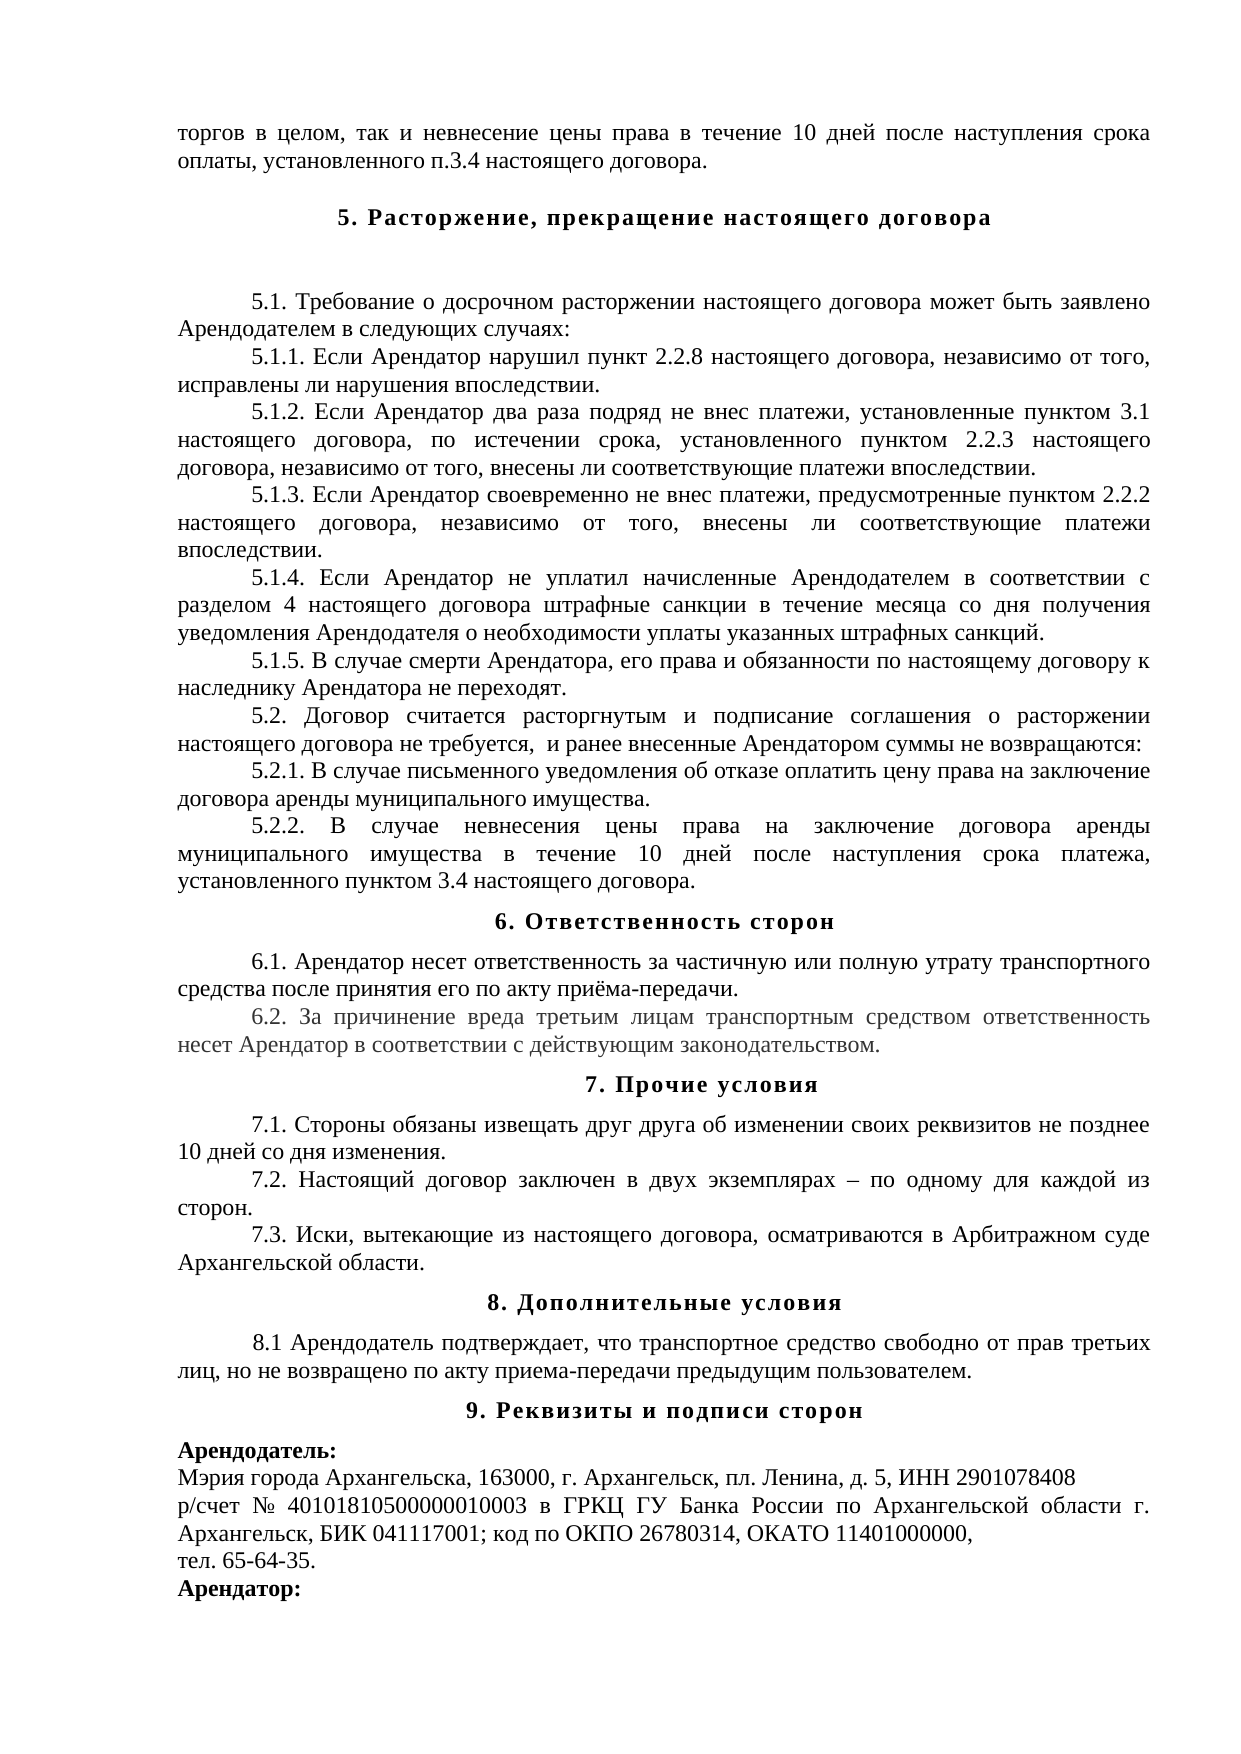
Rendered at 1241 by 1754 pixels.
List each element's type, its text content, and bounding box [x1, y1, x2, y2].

text 9. Реквизиты и подписи сторон [177, 1396, 1152, 1423]
text Арендодатель: [177, 1436, 1152, 1463]
text 5.1.2. Если Арендатор два раза подряд не внес платежи, установленные пунктом 3.1 настоящего договора, по истечении срока, установленного пунктом 2.2.3 настоящего договора, независимо от того, внесены ли соответствующие платежи впоследствии. [177, 397, 1152, 480]
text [177, 118, 1152, 173]
text Арендатор: [177, 1574, 1152, 1601]
text 7. Прочие условия [177, 1070, 1152, 1097]
text 5.1.5. В случае смерти Арендатора, его права и обязанности по настоящему договору к наследнику Арендатора не переходят. [177, 646, 1152, 701]
text 5.2. Договор считается расторгнутым и подписание соглашения о расторжении настоящего договора не требуется, и ранее внесенные Арендатором суммы не возвращаются: [177, 701, 1152, 756]
text Мэрия города Архангельска, 163000, г. Архангельск, пл. Ленина, д. 5, ИНН 2901078408 [177, 1463, 1152, 1491]
text тел. 65-64-35. [177, 1546, 1152, 1574]
text 5.1. Требование о досрочном расторжении настоящего договора может быть заявлено Арендодателем в следующих случаях: [177, 287, 1152, 342]
text 5.2.1. В случае письменного уведомления об отказе оплатить цену права на заключение договора аренды муниципального имущества. [177, 756, 1152, 811]
text р/счет № 40101810500000010003 в ГРКЦ ГУ Банка России по Архангельской области г. Архангельск, БИК 041117001; код по ОКПО 26780314, ОКАТО 11401000000, [177, 1491, 1152, 1546]
text 7.3. Иски, вытекающие из настоящего договора, осматриваются в Арбитражном суде Архангельской области. [177, 1220, 1152, 1275]
text 6. Ответственность сторон [177, 907, 1152, 934]
text 5.1.4. Если Арендатор не уплатил начисленные Арендодателем в соответствии с разделом 4 настоящего договора штрафные санкции в течение месяца со дня получения уведомления Арендодателя о необходимости уплаты указанных штрафных санкций. [177, 563, 1152, 646]
text 5.2.2. В случае невнесения цены права на заключение договора аренды муниципального имущества в течение 10 дней после наступления срока платежа, установленного пунктом 3.4 настоящего договора. [177, 811, 1152, 894]
text 8. Дополнительные условия [177, 1288, 1152, 1316]
text 5.1.1. Если Арендатор нарушил пункт 2.2.8 настоящего договора, независимо от того, исправлены ли нарушения впоследствии. [177, 342, 1152, 397]
text 6.1. Арендатор несет ответственность за частичную или полную утрату транспортного средства после принятия его по акту приёма-передачи. [177, 947, 1152, 1002]
text 6.2. За причинение вреда третьим лицам транспортным средством ответственность несет Арендатор в соответствии с действующим законодательством. [177, 1002, 1152, 1057]
text 5. Расторжение, прекращение настоящего договора [177, 202, 1152, 230]
text 7.1. Стороны обязаны извещать друг друга об изменении своих реквизитов не позднее 10 дней со дня изменения. [177, 1110, 1152, 1165]
text 7.2. Настоящий договор заключен в двух экземплярах – по одному для каждой из сторон. [177, 1165, 1152, 1220]
text 5.1.3. Если Арендатор своевременно не внес платежи, предусмотренные пунктом 2.2.2 настоящего договора, независимо от того, внесены ли соответствующие платежи впоследствии. [177, 480, 1152, 563]
text 8.1 Арендодатель подтверждает, что транспортное средство свободно от прав третьих лиц, но не возвращено по акту приема-передачи предыдущим пользователем. [177, 1328, 1152, 1383]
